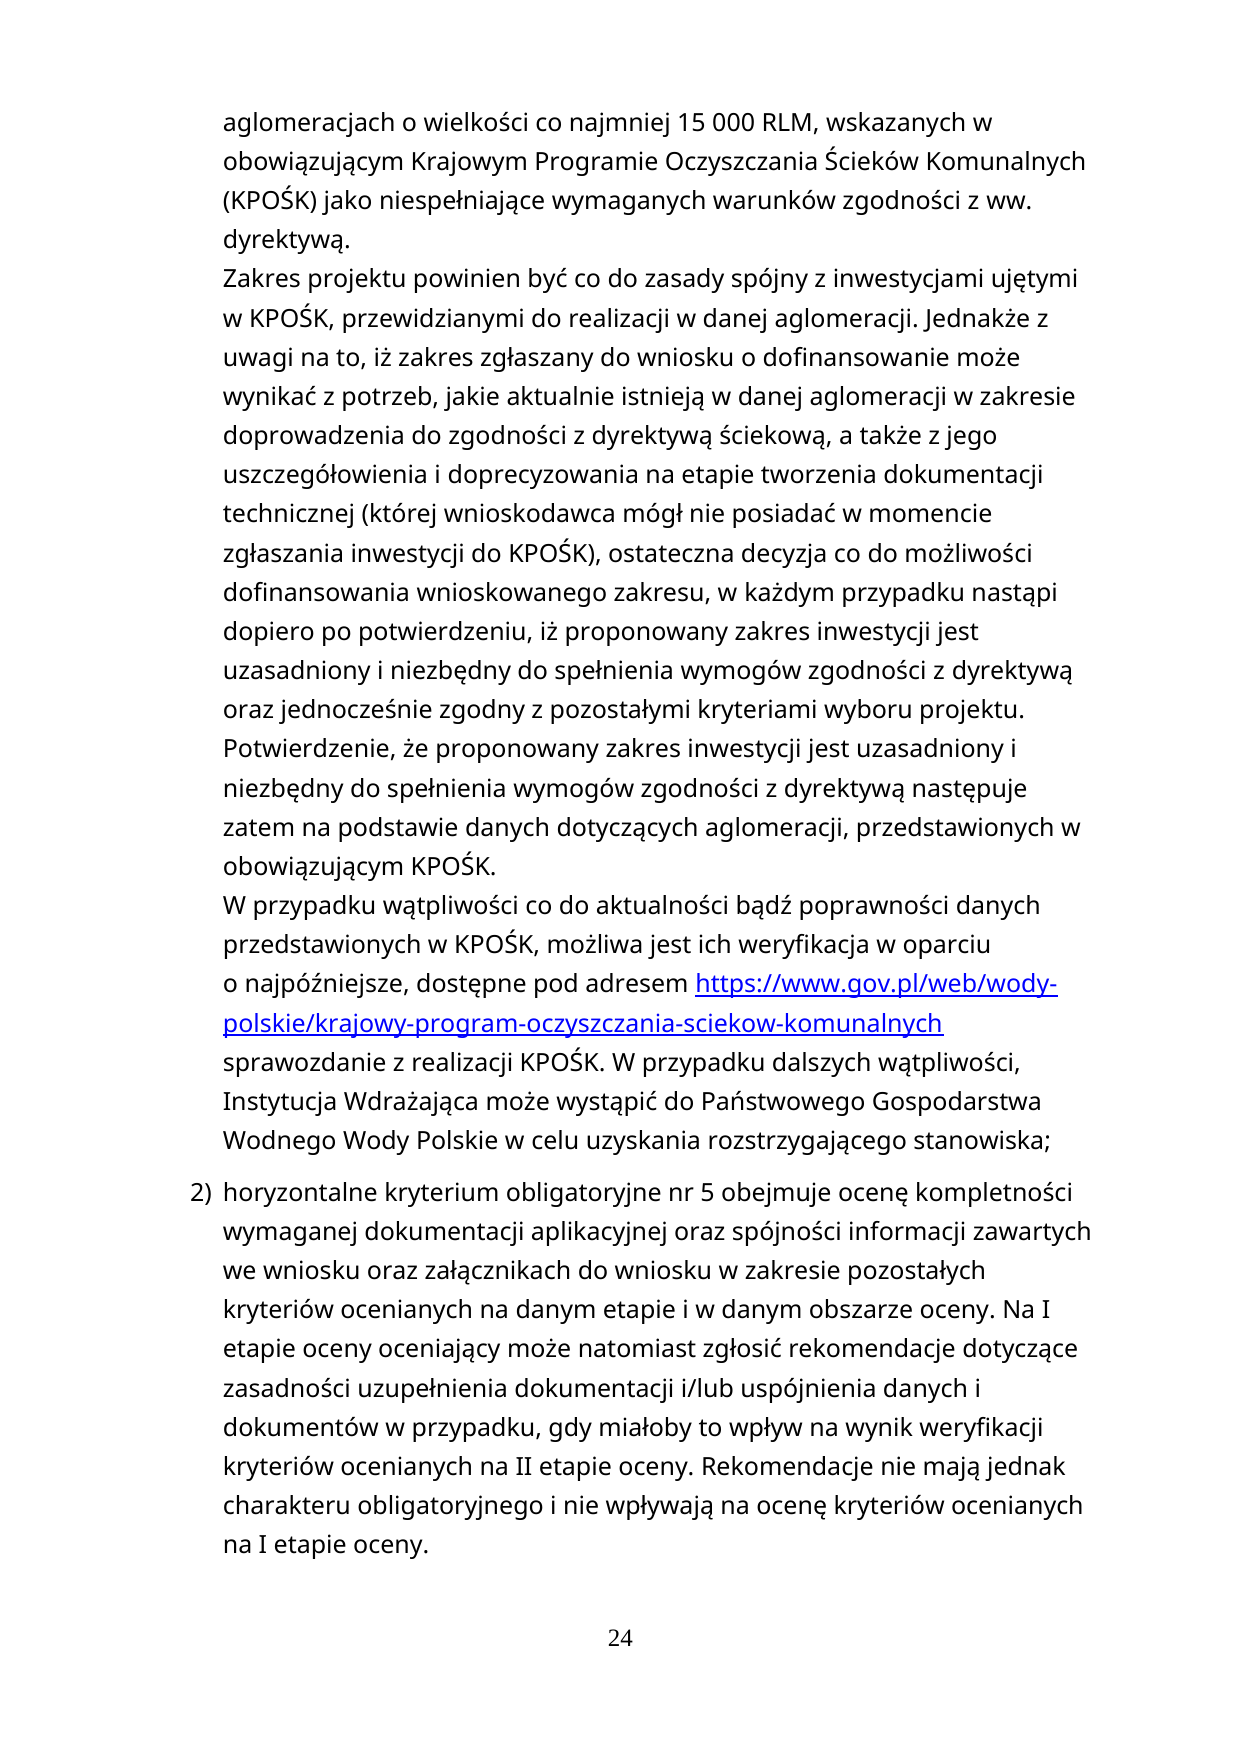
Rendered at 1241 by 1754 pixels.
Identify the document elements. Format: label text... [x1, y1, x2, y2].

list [190, 104, 1092, 256]
list W przypadku wątpliwości co do aktualności bądź poprawności danych przedstawionych w KPOŚK, możliwa jest ich weryfikacja w oparciu o najpóźniejsze, dostępne pod adresem https://www.gov.pl/web/wody-polskie/krajowy-program-oczyszczania-sciekow-komunalnych sprawozdanie z realizacji KPOŚK. W przypadku dalszych wątpliwości, Instytucja Wdrażająca może wystąpić do Państwowego Gospodarstwa Wodnego Wody Polskie w celu uzyskania rozstrzygającego stanowiska; [223, 888, 1092, 1157]
list Zakres projektu powinien być co do zasady spójny z inwestycjami ujętymi w KPOŚK, przewidzianymi do realizacji w danej aglomeracji. Jednakże z uwagi na to, iż zakres zgłaszany do wniosku o dofinansowanie może wynikać z potrzeb, jakie aktualnie istnieją w danej aglomeracji w zakresie doprowadzenia do zgodności z dyrektywą ściekową, a także z jego uszczegółowienia i doprecyzowania na etapie tworzenia dokumentacji technicznej (której wnioskodawca mógł nie posiadać w momencie zgłaszania inwestycji do KPOŚK), ostateczna decyzja co do możliwości dofinansowania wnioskowanego zakresu, w każdym przypadku nastąpi dopiero po potwierdzeniu, iż proponowany zakres inwestycji jest uzasadniony i niezbędny do spełnienia wymogów zgodności z dyrektywą oraz jednocześnie zgodny z pozostałymi kryteriami wyboru projektu. Potwierdzenie, że proponowany zakres inwestycji jest uzasadniony i niezbędny do spełnienia wymogów zgodności z dyrektywą następuje zatem na podstawie danych dotyczących aglomeracji, przedstawionych w obowiązującym KPOŚK. [223, 261, 1092, 883]
list horyzontalne kryterium obligatoryjne nr 5 obejmuje ocenę kompletności wymaganej dokumentacji aplikacyjnej oraz spójności informacji zawartych we wniosku oraz załącznikach do wniosku w zakresie pozostałych kryteriów ocenianych na danym etapie i w danym obszarze oceny. Na I etapie oceny oceniający może natomiast zgłosić rekomendacje dotyczące zasadności uzupełnienia dokumentacji i/lub uspójnienia danych i dokumentów w przypadku, gdy miałoby to wpływ na wynik weryfikacji kryteriów ocenianych na II etapie oceny. Rekomendacje nie mają jednak charakteru obligatoryjnego i nie wpływają na ocenę kryteriów ocenianych na I etapie oceny. [190, 1174, 1092, 1561]
